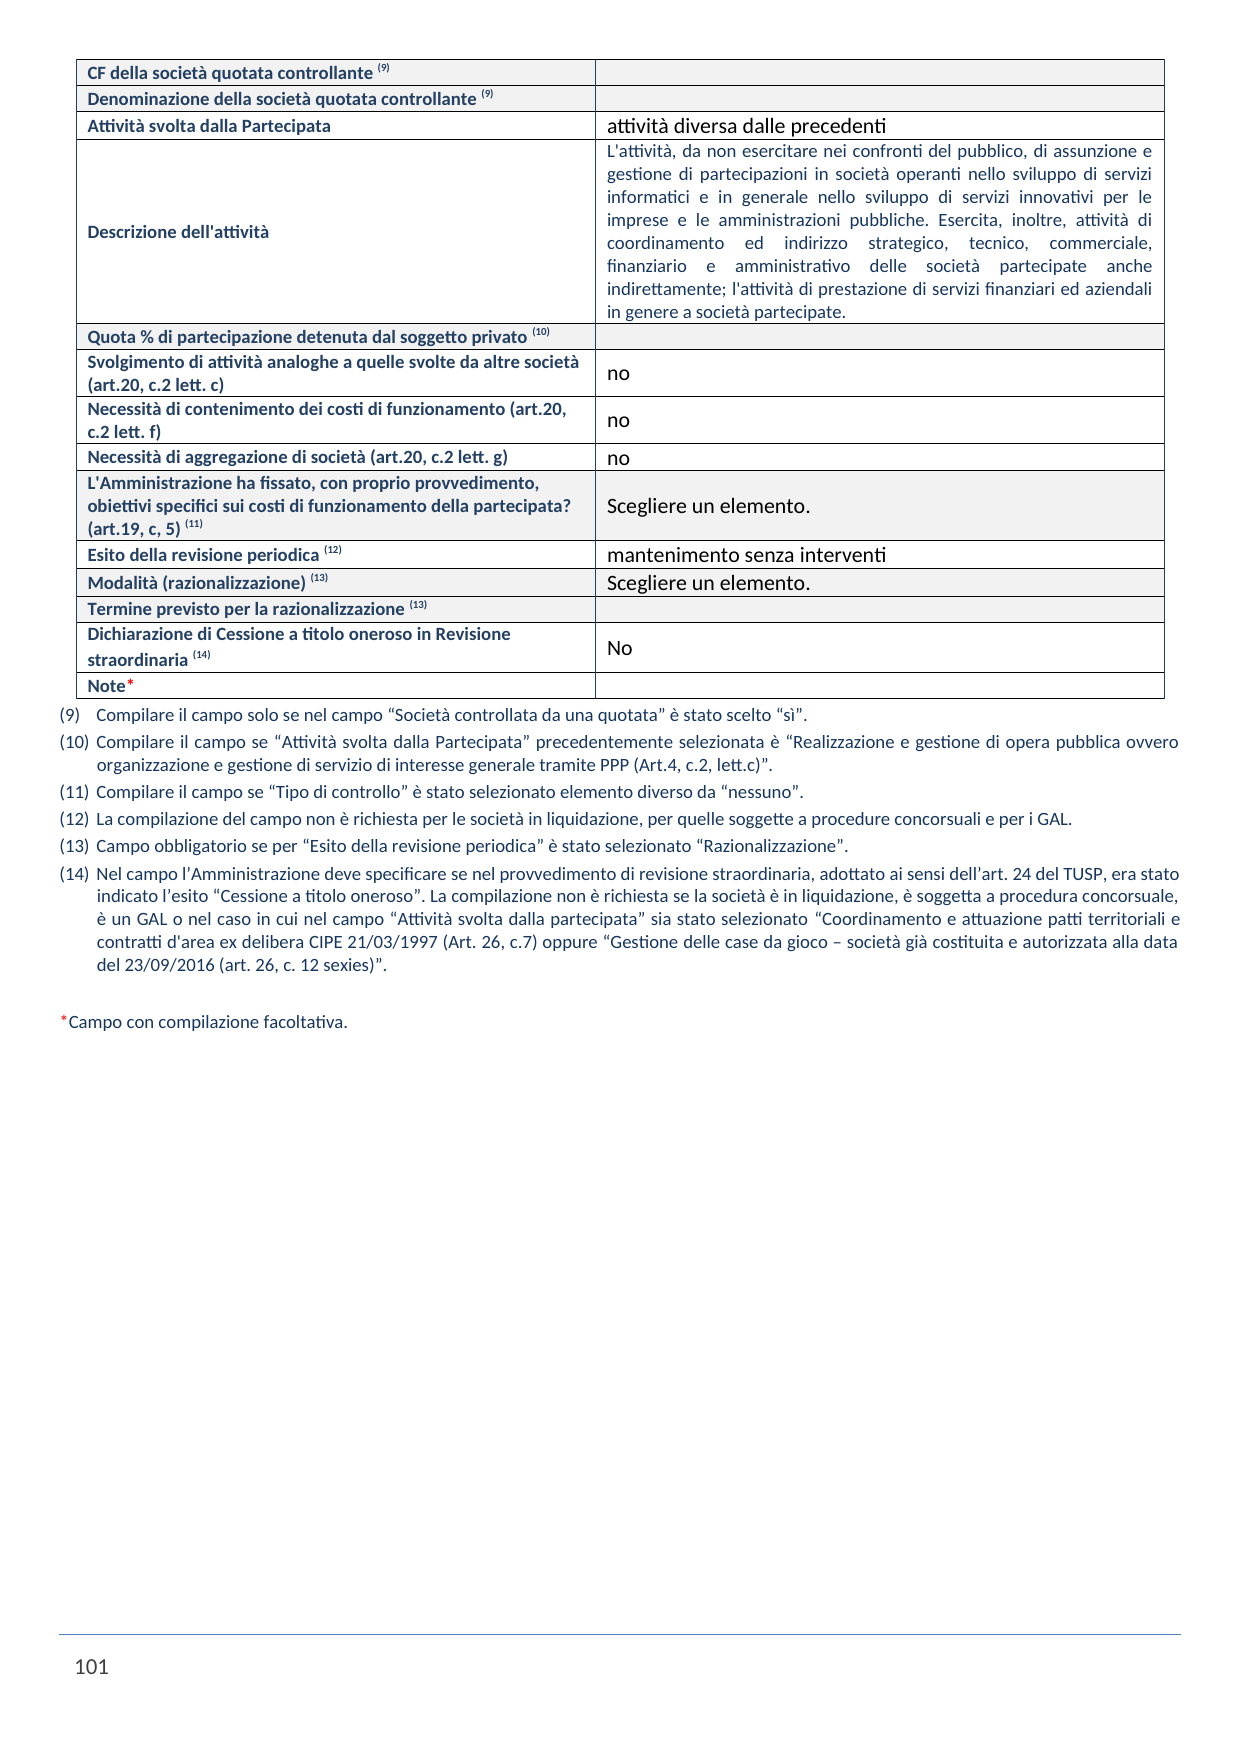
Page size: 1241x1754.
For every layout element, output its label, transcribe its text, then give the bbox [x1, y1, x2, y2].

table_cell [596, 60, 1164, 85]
list Compilare il campo solo se nel campo “Società controllata da una quotata” è stato scelto “sì”. [59, 703, 1181, 726]
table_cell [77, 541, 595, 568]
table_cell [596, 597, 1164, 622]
list Compilare il campo se “Attività svolta dalla Partecipata” precedentemente selezionata è “Realizzazione e gestione di opera pubblica ovvero organizzazione e gestione di servizio di interesse generale tramite PPP (Art.4, c.2, lett.c)”. [59, 730, 1181, 776]
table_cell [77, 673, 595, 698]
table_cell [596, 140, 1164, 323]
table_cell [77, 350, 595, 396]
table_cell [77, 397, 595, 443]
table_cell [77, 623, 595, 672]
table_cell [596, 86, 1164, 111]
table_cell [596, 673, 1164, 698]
list Campo obbligatorio se per “Esito della revisione periodica” è stato selezionato “Razionalizzazione”. [59, 834, 1181, 857]
list Nel campo l’Amministrazione deve specificare se nel provvedimento di revisione straordinaria, adottato ai sensi dell’art. 24 del TUSP, era stato indicato l’esito “Cessione a titolo oneroso”. La compilazione non è richiesta se la società è in liquidazione, è soggetta a procedura concorsuale, è un GAL o nel caso in cui nel campo “Attività svolta dalla partecipata” sia stato selezionato “Coordinamento e attuazione patti territoriali e contratti d'area ex delibera CIPE 21/03/1997 (Art. 26, c.7) oppure “Gestione delle case da gioco – società già costituita e autorizzata alla data del 23/09/2016 (art. 26, c. 12 sexies)”. [59, 862, 1181, 976]
list Compilare il campo se “Tipo di controllo” è stato selezionato elemento diverso da “nessuno”. [59, 780, 1181, 803]
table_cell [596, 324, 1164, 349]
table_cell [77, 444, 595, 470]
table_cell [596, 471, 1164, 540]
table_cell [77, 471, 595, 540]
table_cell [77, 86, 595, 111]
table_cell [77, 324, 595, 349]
list La compilazione del campo non è richiesta per le società in liquidazione, per quelle soggette a procedure concorsuali e per i GAL. [59, 807, 1181, 830]
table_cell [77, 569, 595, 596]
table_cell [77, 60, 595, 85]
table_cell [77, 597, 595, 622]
text *Campo con compilazione facoltativa. [59, 1011, 1181, 1033]
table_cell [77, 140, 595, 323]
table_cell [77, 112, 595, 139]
